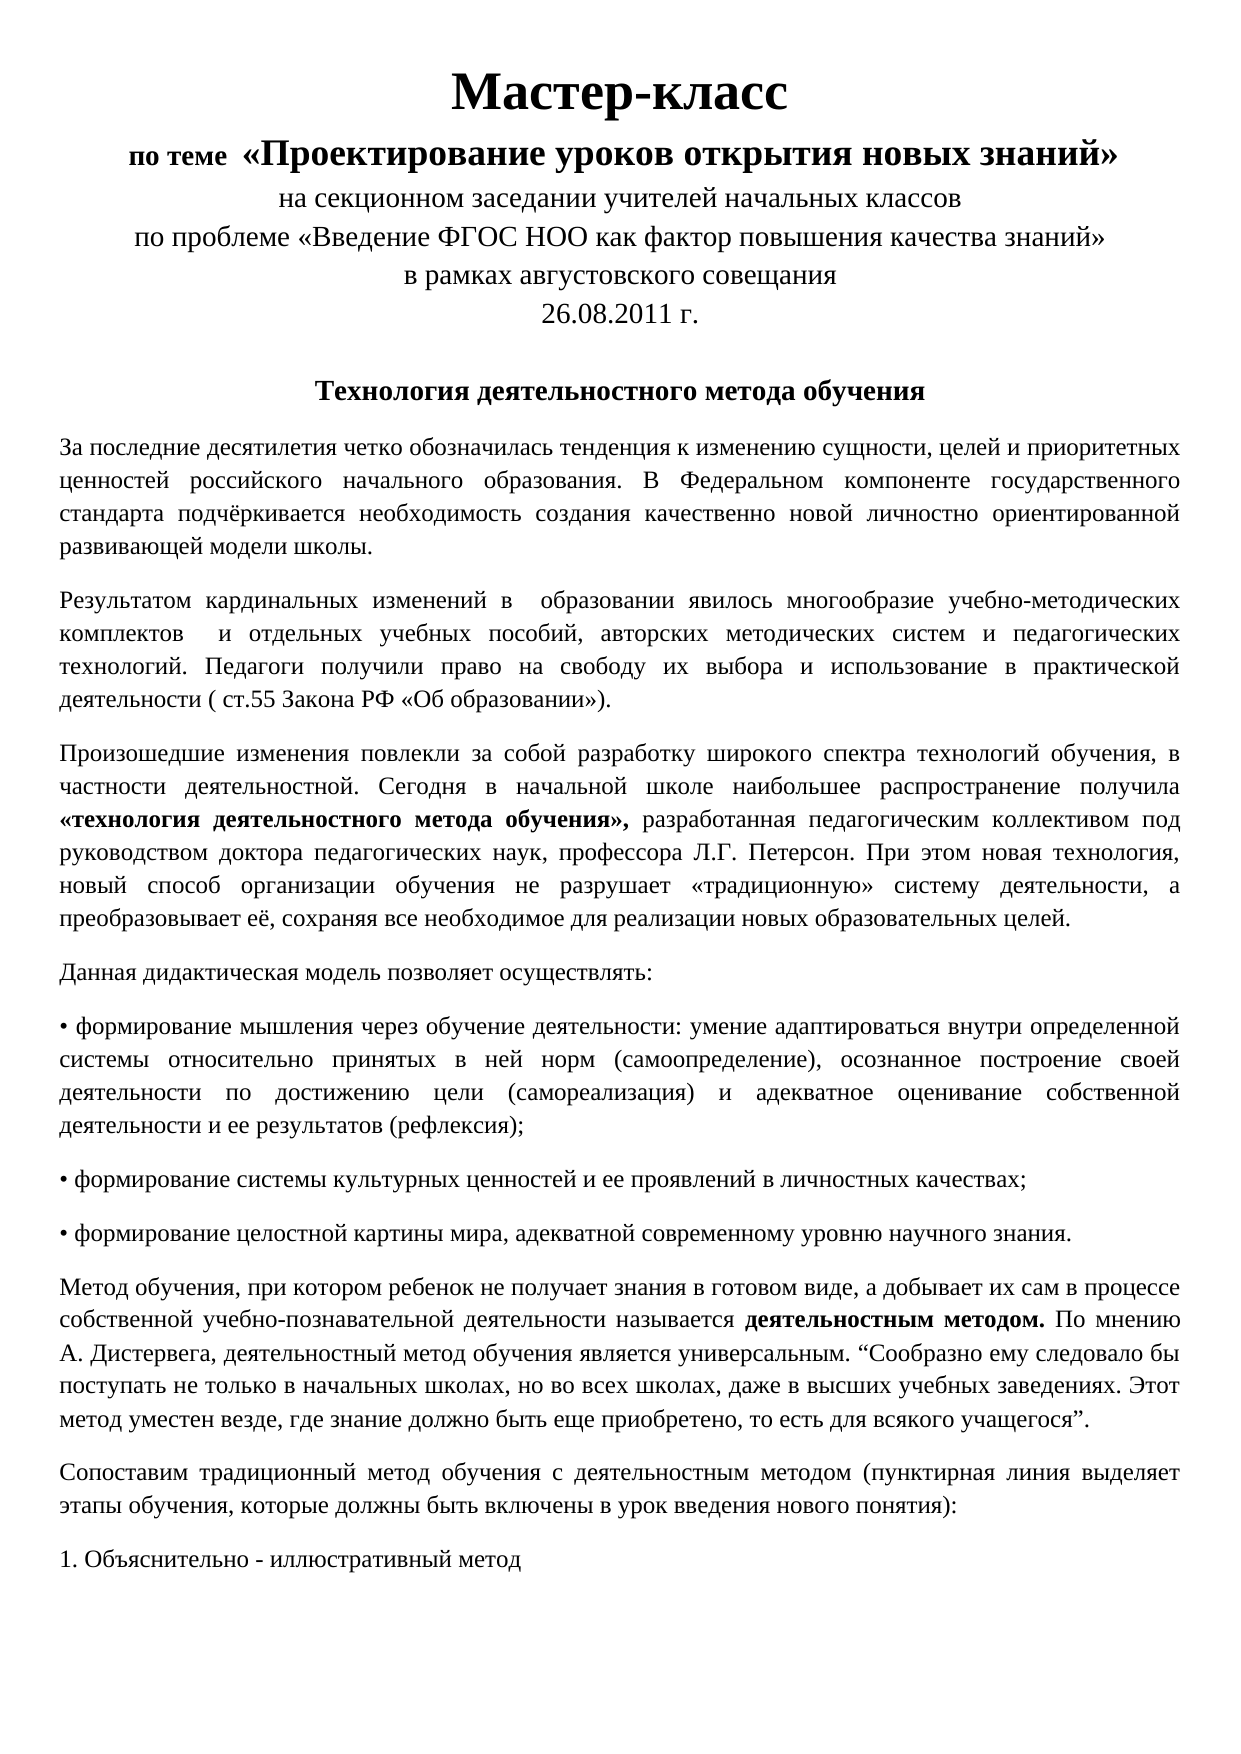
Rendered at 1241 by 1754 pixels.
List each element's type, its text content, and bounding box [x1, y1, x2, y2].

text по теме «Проектирование уроков открытия новых знаний» [59, 131, 1181, 174]
text Метод обучения, при котором ребенок не получает знания в готовом виде, а добывает их сам в процессе собственной учебно-познавательной деятельности называется деятельностным методом. По мнению А. Дистервега, деятельностный метод обучения является универсальным. “Сообразно ему следовало бы поступать не только в начальных школах, но во всех школах, даже в высших учебных заведениях. Этот метод уместен везде, где знание должно быть еще приобретено, то есть для всякого учащегося”. [59, 1272, 1181, 1432]
text За последние десятилетия четко обозначилась тенденция к изменению сущности, целей и приоритетных ценностей российского начального образования. В Федеральном компоненте государственного стандарта подчёркивается необходимость создания качественно новой личностно ориентированной развивающей модели школы. [59, 432, 1181, 560]
text 26.08.2011 г. [59, 296, 1181, 329]
text 1. Объяснительно - иллюстративный метод [59, 1544, 1181, 1573]
text Мастер-класс [59, 59, 1181, 121]
text Технология деятельностного метода обучения [59, 373, 1181, 406]
text • формирование целостной картины мира, адекватной современному уровню научного знания. [59, 1218, 1181, 1246]
text Результатом кардинальных изменений в образовании явилось многообразие учебно-методических комплектов и отдельных учебных пособий, авторских методических систем и педагогических технологий. Педагоги получили право на свободу их выбора и использование в практической деятельности ( ст.55 Закона РФ «Об образовании»). [59, 585, 1181, 713]
text • формирование мышления через обучение деятельности: умение адаптироваться внутри определенной системы относительно принятых в ней норм (самоопределение), осознанное построение своей деятельности по достижению цели (самореализация) и адекватное оценивание собственной деятельности и ее результатов (рефлексия); [59, 1011, 1181, 1139]
text на секционном заседании учителей начальных классов [59, 180, 1181, 214]
text по проблеме «Введение ФГОС НОО как фактор повышения качества знаний» [59, 219, 1181, 252]
text • формирование системы культурных ценностей и ее проявлений в личностных качествах; [59, 1164, 1181, 1193]
text в рамках августовского совещания [59, 257, 1181, 291]
text Данная дидактическая модель позволяет осуществлять: [59, 957, 1181, 986]
text Произошедшие изменения повлекли за собой разработку широкого спектра технологий обучения, в частности деятельностной. Сегодня в начальной школе наибольшее распространение получила «технология деятельностного метода обучения», разработанная педагогическим коллективом под руководством доктора педагогических наук, профессора Л.Г. Петерсон. При этом новая технология, новый способ организации обучения не разрушает «традиционную» систему деятельности, а преобразовывает её, сохраняя все необходимое для реализации новых образовательных целей. [59, 738, 1181, 932]
text Сопоставим традиционный метод обучения с деятельностным методом (пунктирная линия выделяет этапы обучения, которые должны быть включены в урок введения нового понятия): [59, 1457, 1181, 1519]
